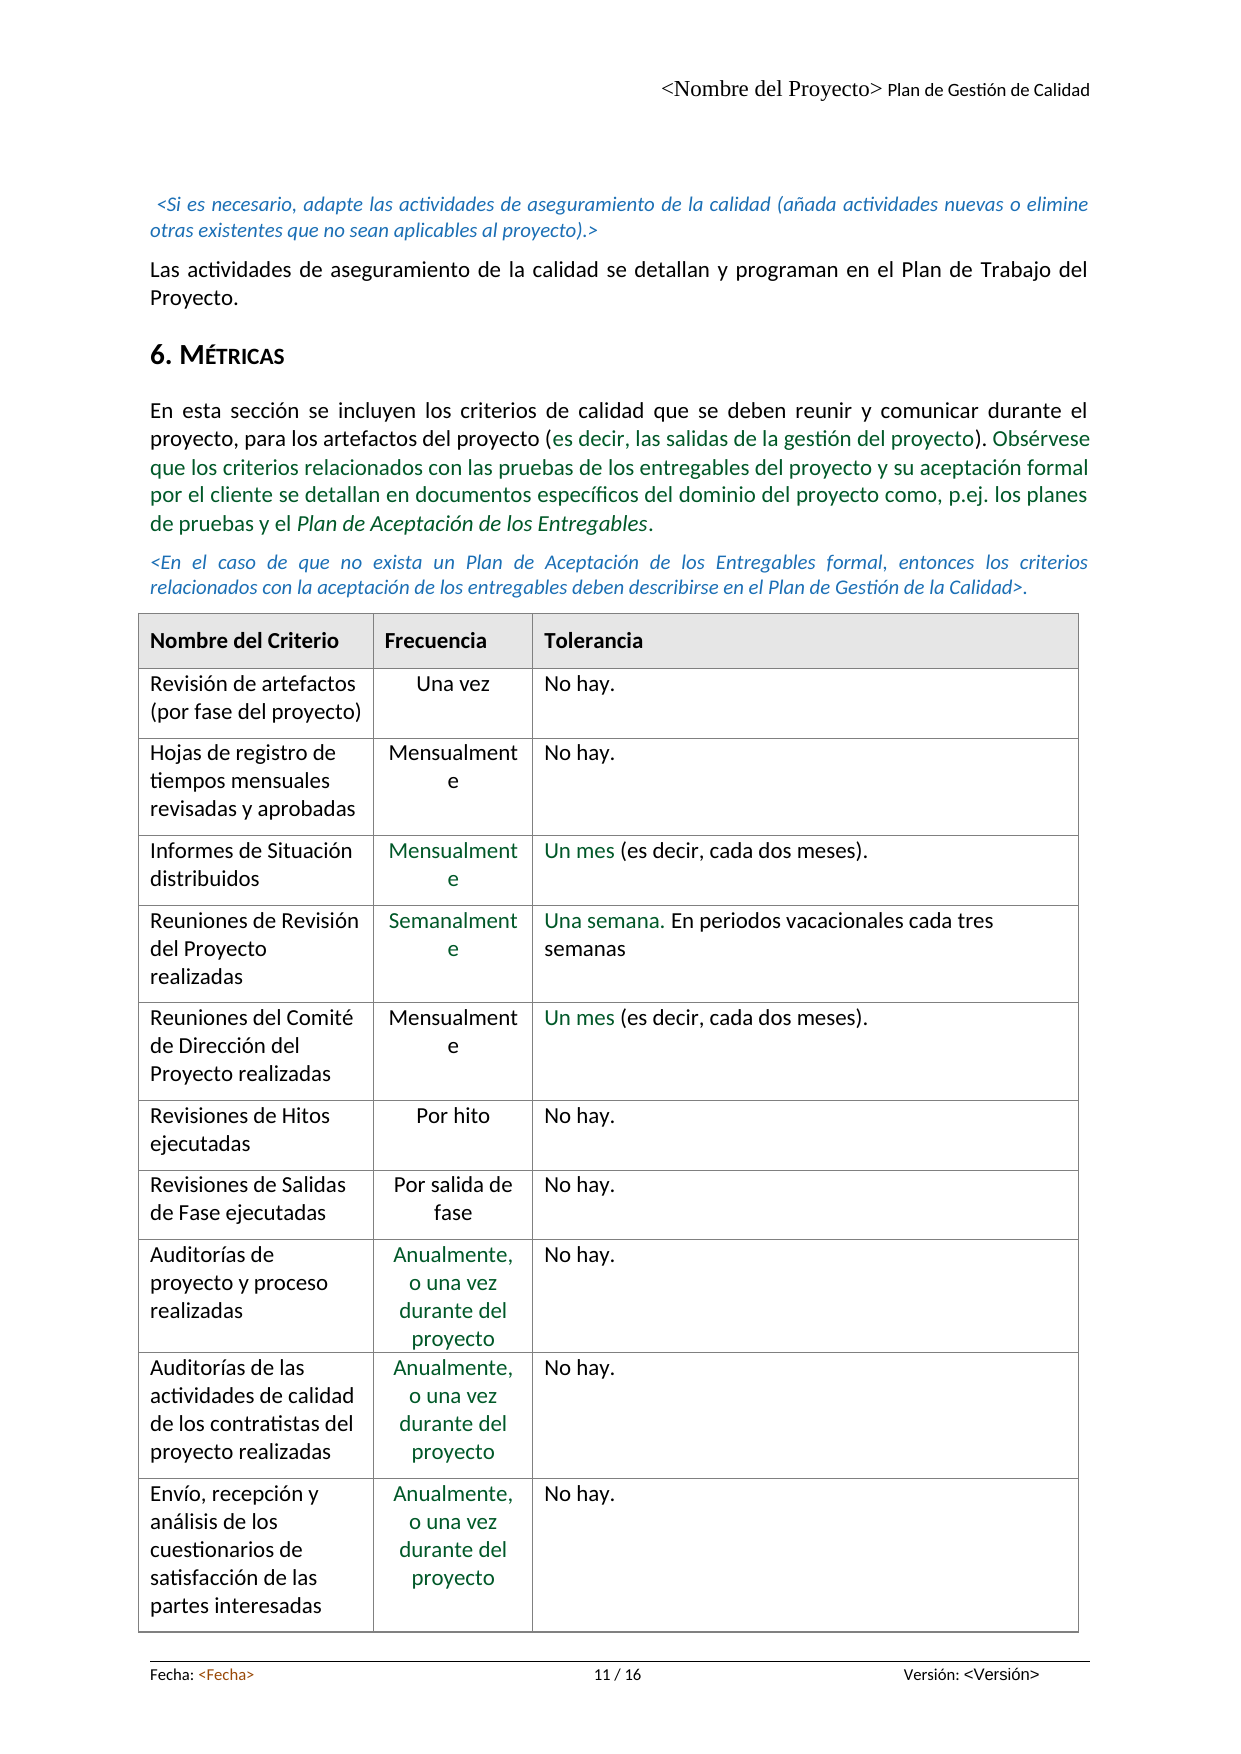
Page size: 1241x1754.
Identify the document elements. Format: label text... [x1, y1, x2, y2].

table_cell Una semana. En periodos vacacionales cada tres semanas [533, 906, 1078, 1002]
table_cell Hojas de registro de tiempos mensuales revisadas y aprobadas [139, 739, 373, 835]
table_cell Anualmente, o una vez durante del proyecto [374, 1353, 532, 1478]
text <En el caso de que no exista un Plan de Aceptación de los Entregables formal, entonces los criterios relacionados con la aceptación de los entregables deben describirse en el Plan de Gestión de la Calidad>. [150, 549, 1090, 600]
table_cell Por salida de fase [374, 1171, 532, 1239]
table_header Tolerancia [533, 614, 1078, 668]
table_cell Una vez [374, 669, 532, 737]
table_cell No hay. [533, 669, 1078, 737]
table_cell No hay. [533, 1171, 1078, 1239]
table_cell No hay. [533, 739, 1078, 835]
text Las actividades de aseguramiento de la calidad se detallan y programan en el Plan de Trabajo del Proyecto. [150, 255, 1090, 311]
text <Si es necesario, adapte las actividades de aseguramiento de la calidad (añada actividades nuevas o elimine otras existentes que no sean aplicables al proyecto).> [150, 192, 1090, 242]
table_cell Anualmente, o una vez durante del proyecto [374, 1240, 532, 1352]
table_cell Revisión de artefactos (por fase del proyecto) [139, 669, 373, 737]
table_cell Mensualmente [374, 739, 532, 835]
table_cell Un mes (es decir, cada dos meses). [533, 1003, 1078, 1100]
table_cell No hay. [533, 1353, 1078, 1478]
table_cell No hay. [533, 1240, 1078, 1352]
table_cell Mensualmente [374, 836, 532, 905]
table_cell Auditorías de proyecto y proceso realizadas [139, 1240, 373, 1352]
table_cell Revisiones de Salidas de Fase ejecutadas [139, 1171, 373, 1239]
table_cell Por hito [374, 1101, 532, 1169]
table_cell Un mes (es decir, cada dos meses). [533, 836, 1078, 905]
table_cell Reuniones del Comité de Dirección del Proyecto realizadas [139, 1003, 373, 1100]
text En esta sección se incluyen los criterios de calidad que se deben reunir y comunicar durante el proyecto, para los artefactos del proyecto (es decir, las salidas de la gestión del proyecto). Obsérvese que los criterios relacionados con las pruebas de los entregables del proyecto y su aceptación formal por el cliente se detallan en documentos específicos del dominio del proyecto como, p.ej. los planes de pruebas y el Plan de Aceptación de los Entregables. [150, 397, 1090, 537]
table_cell Mensualmente [374, 1003, 532, 1100]
table_cell Informes de Situación distribuidos [139, 836, 373, 905]
subtitle Métricas [150, 336, 1090, 372]
table_cell No hay. [533, 1101, 1078, 1169]
table_cell Auditorías de las actividades de calidad de los contratistas del proyecto realizadas [139, 1353, 373, 1478]
table_header Nombre del Criterio [139, 614, 373, 668]
table_cell Revisiones de Hitos ejecutadas [139, 1101, 373, 1169]
table_cell Envío, recepción y análisis de los cuestionarios de satisfacción de las partes interesadas [139, 1479, 373, 1631]
table_cell Anualmente, o una vez durante del proyecto [374, 1479, 532, 1631]
table_header Frecuencia [374, 614, 532, 668]
table_cell Reuniones de Revisión del Proyecto realizadas [139, 906, 373, 1002]
table_cell No hay. [533, 1479, 1078, 1631]
table_cell Semanalmente [374, 906, 532, 1002]
